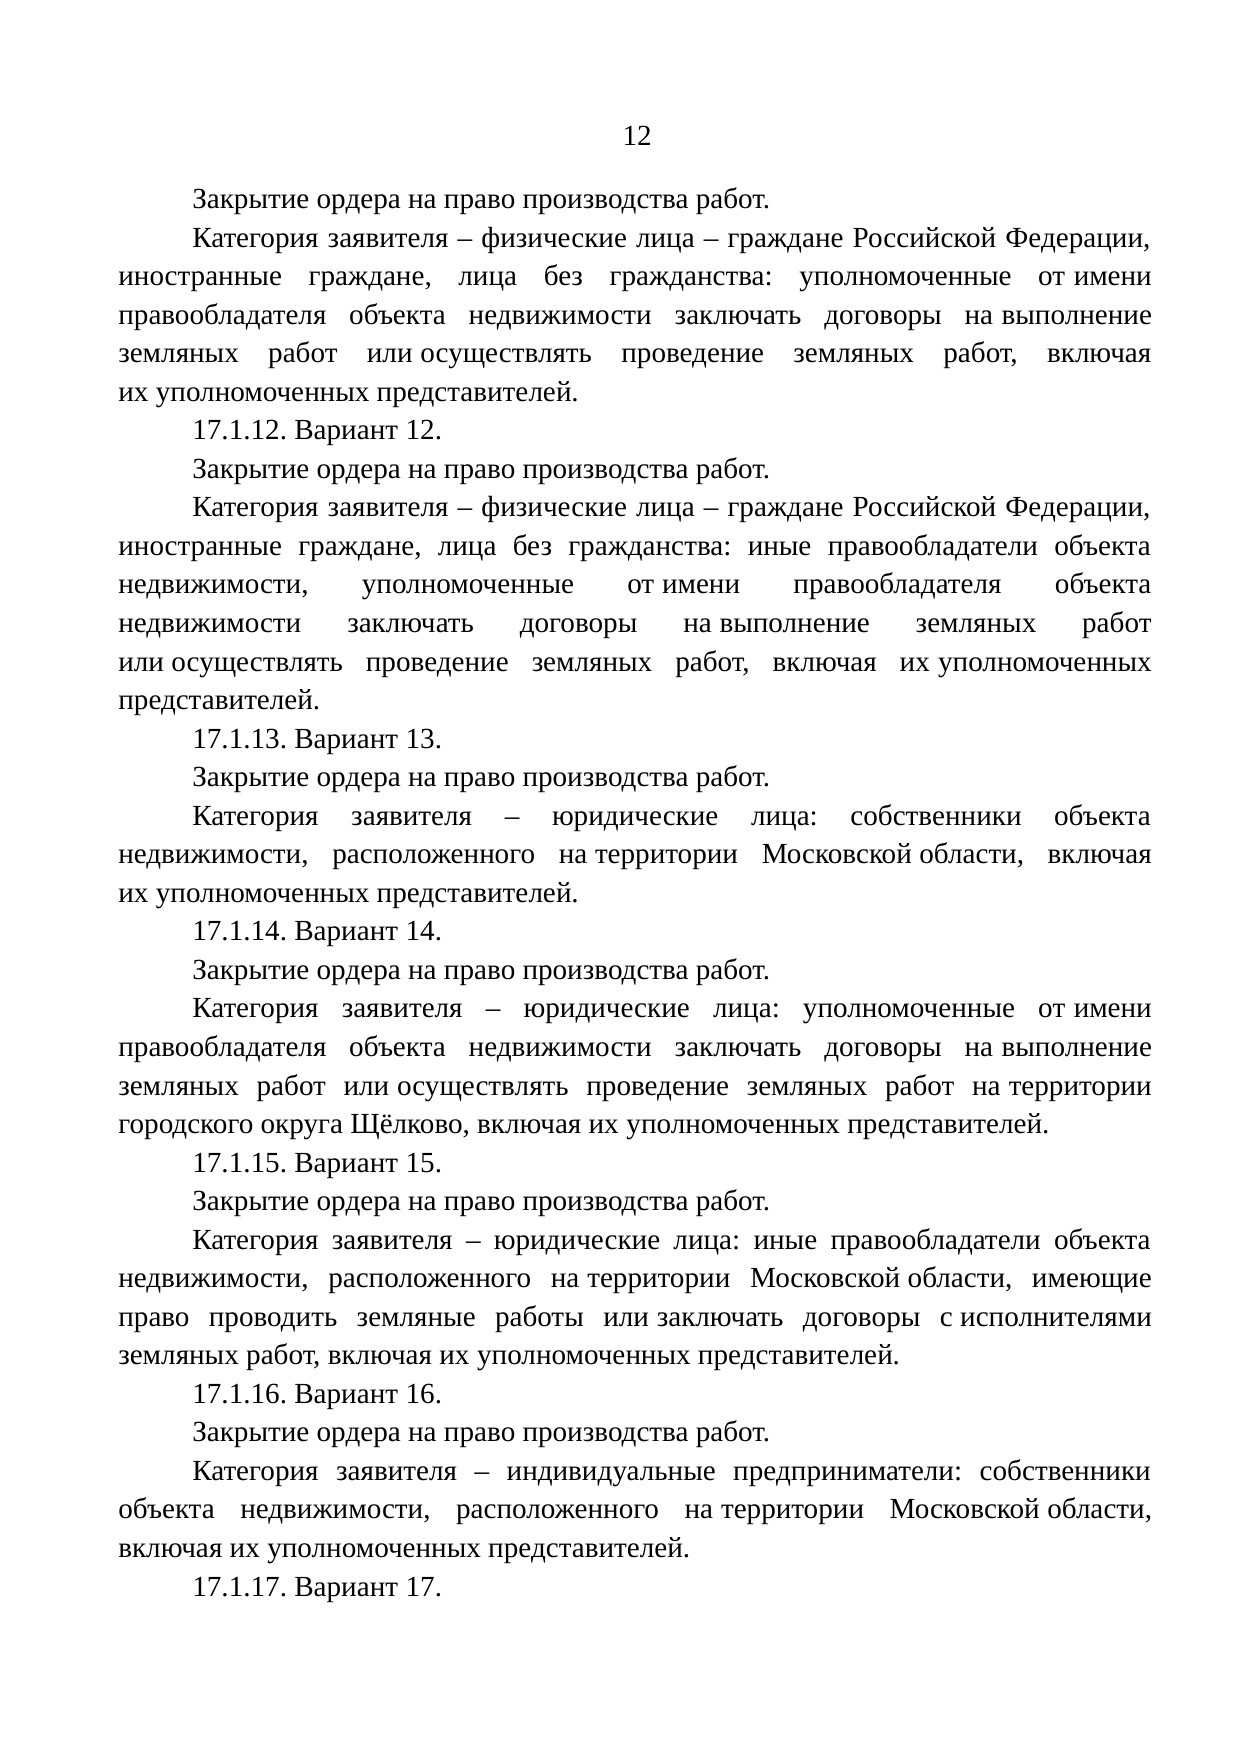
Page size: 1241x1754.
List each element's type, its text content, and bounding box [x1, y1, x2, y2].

text Закрытие ордера на право производства работ. [118, 952, 1152, 986]
text Категория заявителя – юридические лица: собственники объекта недвижимости, расположенного на территории Московской области, включая их уполномоченных представителей. [118, 798, 1152, 908]
text Закрытие ордера на право производства работ. [118, 1414, 1152, 1448]
text 17.1.15. Вариант 15. [118, 1145, 1152, 1178]
text 17.1.12. Вариант 12. [118, 412, 1152, 446]
text 17.1.14. Вариант 14. [118, 913, 1152, 947]
text Закрытие ордера на право производства работ. [118, 451, 1152, 484]
text 17.1.13. Вариант 13. [118, 721, 1152, 754]
text Категория заявителя – физические лица – граждане Российской Федерации, иностранные граждане, лица без гражданства: уполномоченные от имени правообладателя объекта недвижимости заключать договоры на выполнение земляных работ или осуществлять проведение земляных работ, включая их уполномоченных представителей. [118, 220, 1152, 407]
text Закрытие ордера на право производства работ. [118, 1183, 1152, 1217]
text 17.1.16. Вариант 16. [118, 1376, 1152, 1409]
text 17.1.17. Вариант 17. [118, 1569, 1152, 1602]
text Категория заявителя – юридические лица: иные правообладатели объекта недвижимости, расположенного на территории Московской области, имеющие право проводить земляные работы или заключать договоры с исполнителями земляных работ, включая их уполномоченных представителей. [118, 1222, 1152, 1371]
text Закрытие ордера на право производства работ. [118, 759, 1152, 793]
text Категория заявителя – индивидуальные предприниматели: собственники объекта недвижимости, расположенного на территории Московской области, включая их уполномоченных представителей. [118, 1453, 1152, 1564]
text Категория заявителя – физические лица – граждане Российской Федерации, иностранные граждане, лица без гражданства: иные правообладатели объекта недвижимости, уполномоченные от имени правообладателя объекта недвижимости заключать договоры на выполнение земляных работ или осуществлять проведение земляных работ, включая их уполномоченных представителей. [118, 489, 1152, 716]
text Закрытие ордера на право производства работ. [118, 181, 1152, 215]
text Категория заявителя – юридические лица: уполномоченные от имени правообладателя объекта недвижимости заключать договоры на выполнение земляных работ или осуществлять проведение земляных работ на территории городского округа Щёлково, включая их уполномоченных представителей. [118, 991, 1152, 1140]
